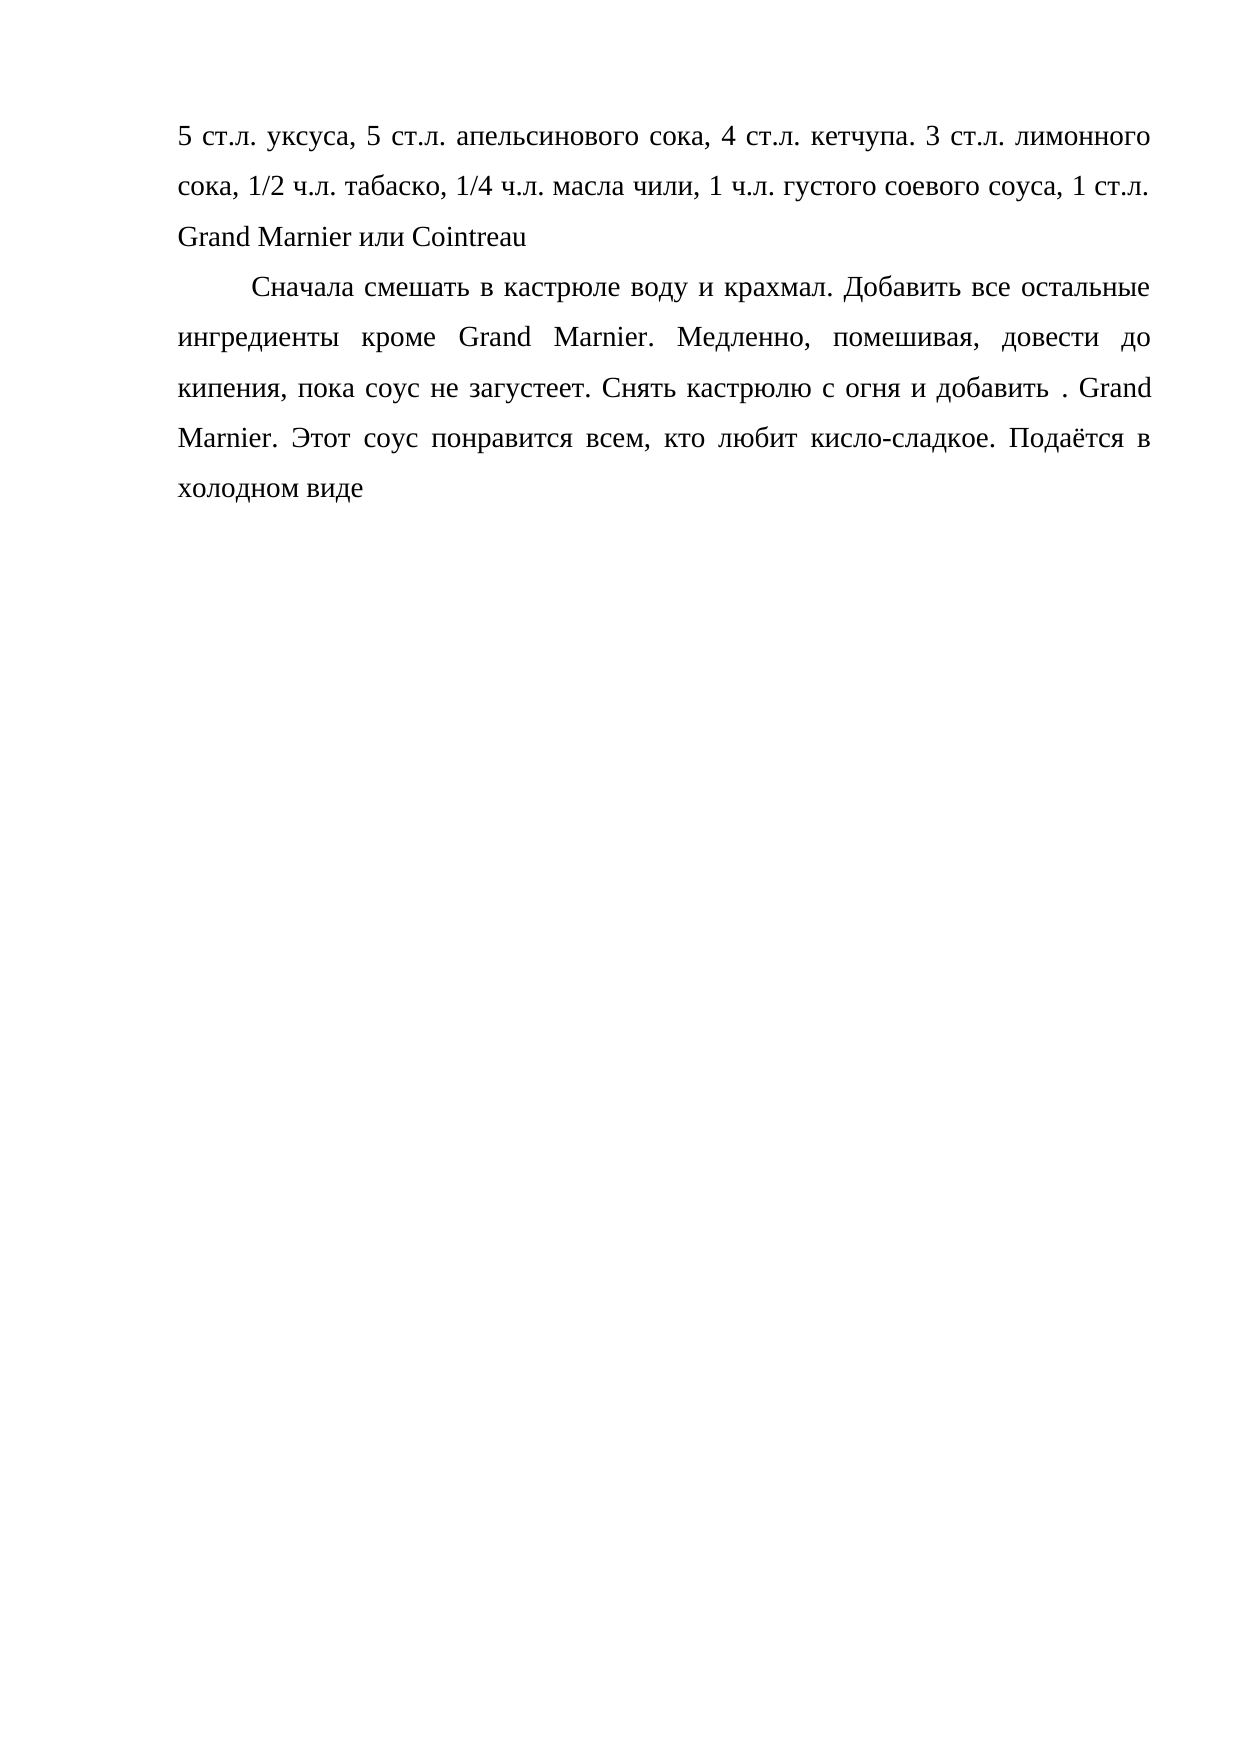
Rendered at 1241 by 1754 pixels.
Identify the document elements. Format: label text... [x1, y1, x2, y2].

text Сначала смешать в кастрюле воду и крахмал. Добавить все остальные ингредиенты кроме Grand Marnier. Медленно, помешивая, довести до кипения, пока соус не загустеет. Снять кастрюлю с огня и добавить . Grand Marnier. Этот соус понравится всем, кто любит кисло-сладкое. Подаётся в холодном виде [177, 269, 1152, 504]
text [177, 118, 1152, 252]
